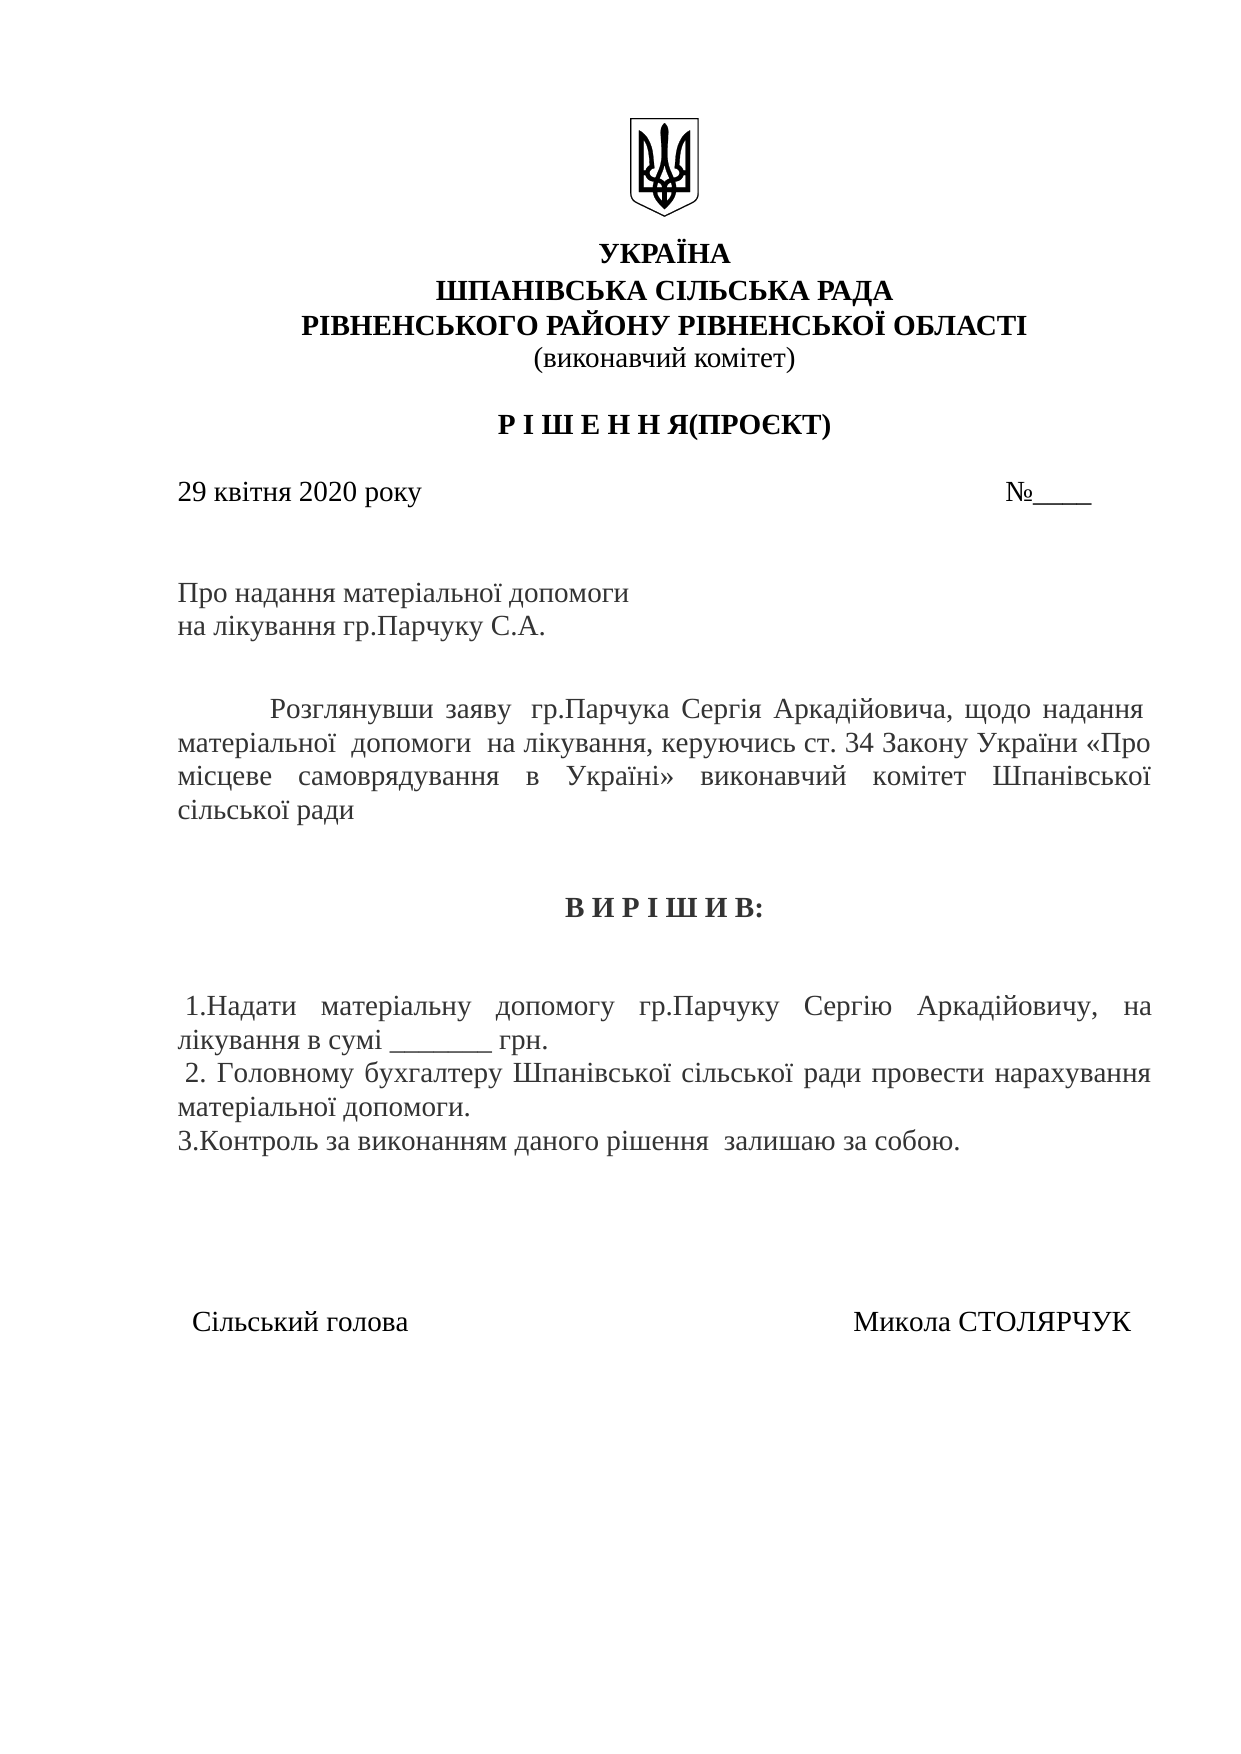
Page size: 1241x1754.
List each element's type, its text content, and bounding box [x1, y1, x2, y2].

text РІВНЕНСЬКОГО РАЙОНУ РІВНЕНСЬКОЇ ОБЛАСТІ [177, 317, 1152, 340]
text Розглянувши заяву гр.Парчука Сергія Аркадійовича, щодо надання матеріальної допомоги на лікування, керуючись ст. 34 Закону України «Про місцеве самоврядування в Україні» виконавчий комітет Шпанівської сільської ради [177, 691, 1152, 825]
text на лікування гр.Парчуку С.А. [177, 608, 1152, 642]
text Про надання матеріальної допомоги [177, 575, 1152, 608]
text 2. Головному бухгалтеру Шпанівської сільської ради провести нарахування матеріальної допомоги. [177, 1056, 1152, 1123]
subtitle ШПАНІВСЬКА сільська рада [177, 282, 853, 305]
text Україна [177, 236, 1152, 269]
text Сільський голова Микола СТОЛЯРЧУК [177, 1304, 1152, 1337]
text В И Р І Ш И В: [177, 890, 1152, 924]
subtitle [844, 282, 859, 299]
text 1.Надати матеріальну допомогу гр.Парчуку Сергію Аркадійовичу, на лікування в сумі _______ грн. [177, 988, 1152, 1056]
subtitle ШПАНІВСЬКА сільська рада [871, 282, 1152, 305]
text 29 квітня 2020 року №____ [177, 474, 1152, 508]
text Р І Ш Е Н Н Я(ПРОЄКТ) [177, 407, 1152, 441]
text (виконавчий комітет) [177, 340, 1152, 374]
text 3.Контроль за виконанням даного рішення залишаю за собою. [177, 1123, 1152, 1156]
